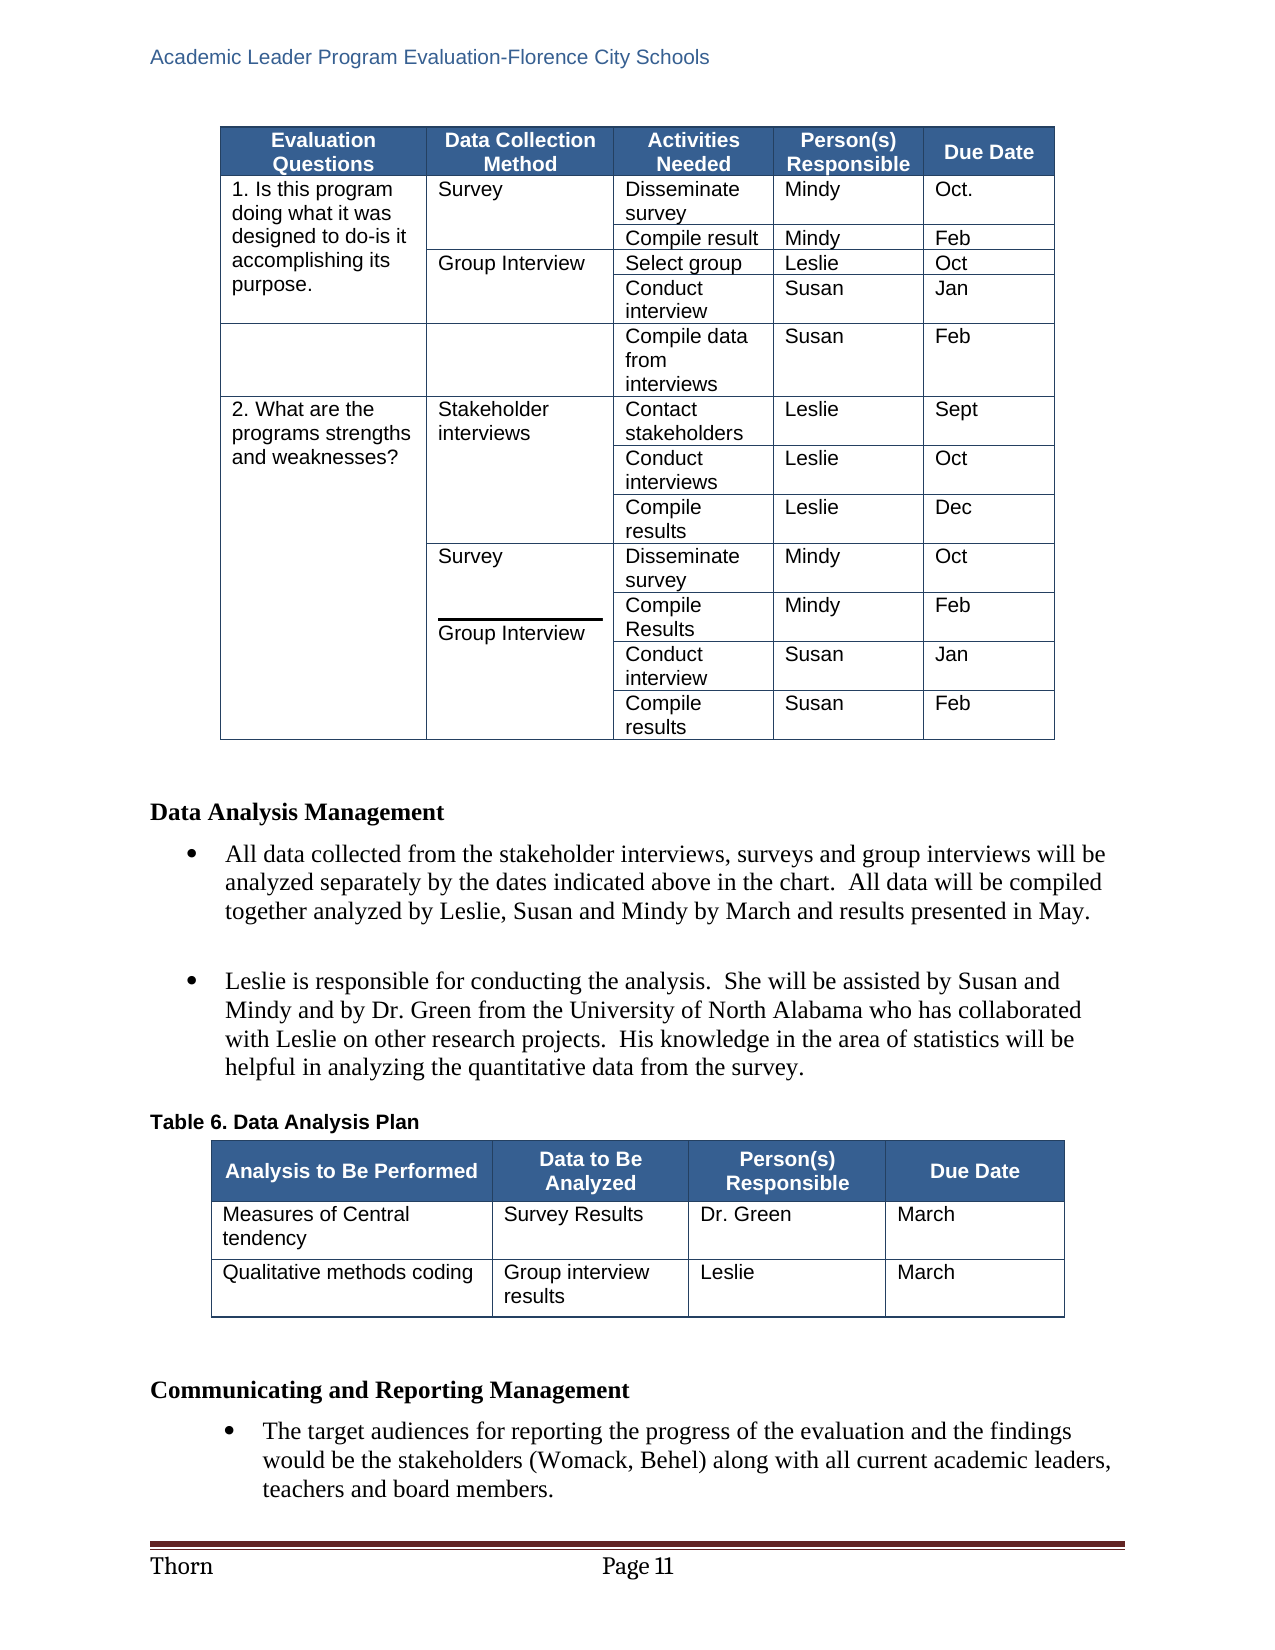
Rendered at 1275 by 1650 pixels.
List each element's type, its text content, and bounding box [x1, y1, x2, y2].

table_cell Feb [924, 593, 1054, 641]
table_cell Susan [774, 324, 923, 396]
table_header Data Collection Method [427, 128, 613, 175]
table_cell Compile result [614, 225, 773, 249]
table_cell Group interview results [493, 1260, 688, 1316]
text Communicating and Reporting Management [150, 1375, 1125, 1404]
table_cell Disseminate survey [614, 544, 773, 592]
table_header Due Date [886, 1141, 1064, 1201]
table_cell Qualitative methods coding [212, 1260, 492, 1316]
table_header Person(s) Responsible [689, 1141, 885, 1201]
table_cell Dec [924, 495, 1054, 543]
table_cell Jan [924, 642, 1054, 690]
table_cell Compile Results [614, 593, 773, 641]
table_cell Feb [924, 225, 1054, 249]
table_header Due Date [924, 128, 1054, 175]
table_cell Conduct interview [614, 275, 773, 323]
table_cell Mindy [774, 593, 923, 641]
table_header Analysis to Be Performed [212, 1141, 492, 1201]
table_header Evaluation Questions [221, 128, 426, 175]
table_cell Oct [924, 250, 1054, 274]
list Leslie is responsible for conducting the analysis. She will be assisted by Susan and Mindy and by Dr. Green from the University of North Alabama who has collaborated with Leslie on other research projects. His knowledge in the area of statistics will be helpful in analyzing the quantitative data from the survey. [187, 966, 1125, 1081]
table_cell Mindy [774, 225, 923, 249]
table_cell Oct [924, 446, 1054, 494]
table_cell 2. What are the programs strengths and weaknesses? [221, 397, 426, 739]
table_cell [427, 324, 613, 396]
table_cell Survey Results [493, 1202, 688, 1259]
table_cell Mindy [774, 544, 923, 592]
table_cell Leslie [774, 397, 923, 445]
table_cell Leslie [774, 250, 923, 274]
table_cell Mindy [774, 176, 923, 224]
table_cell Feb [924, 691, 1054, 739]
table_cell Oct [924, 544, 1054, 592]
table_cell Group Interview [427, 250, 613, 323]
table_cell Survey Group Interview [427, 544, 613, 739]
table_cell Disseminate survey [614, 176, 773, 224]
table_cell Conduct interviews [614, 446, 773, 494]
table_cell Susan [774, 642, 923, 690]
table_cell Compile results [614, 691, 773, 739]
table_cell Jan [924, 275, 1054, 323]
table_header Person(s) Responsible [774, 128, 923, 175]
table_cell March [886, 1260, 1064, 1316]
table_cell Measures of Central tendency [212, 1202, 492, 1259]
table_header Data to Be Analyzed [493, 1141, 688, 1201]
table_cell March [886, 1202, 1064, 1259]
table_cell Compile results [614, 495, 773, 543]
table_cell Susan [774, 275, 923, 323]
table_cell Stakeholder interviews [427, 397, 613, 543]
table_cell Dr. Green [689, 1202, 885, 1259]
table_cell Conduct interview [614, 642, 773, 690]
table_cell [221, 324, 426, 396]
table_cell Feb [924, 324, 1054, 396]
table_cell 1. Is this program doing what it was designed to do-is it accomplishing its purpose. [221, 176, 426, 323]
table_cell Oct. [924, 176, 1054, 224]
table_cell Compile data from interviews [614, 324, 773, 396]
table_cell Select group [614, 250, 773, 274]
table_cell Survey [427, 176, 613, 249]
text Table 6. Data Analysis Plan [150, 1110, 1125, 1134]
table_cell Contact stakeholders [614, 397, 773, 445]
table_cell Leslie [689, 1260, 885, 1316]
list The target audiences for reporting the progress of the evaluation and the findings would be the stakeholders (Womack, Behel) along with all current academic leaders, teachers and board members. [225, 1416, 1125, 1502]
table_cell Susan [774, 691, 923, 739]
table_cell Leslie [774, 446, 923, 494]
text Data Analysis Management [150, 797, 1125, 826]
list All data collected from the stakeholder interviews, surveys and group interviews will be analyzed separately by the dates indicated above in the chart. All data will be compiled together analyzed by Leslie, Susan and Mindy by March and results presented in May. [187, 839, 1125, 925]
table_cell Sept [924, 397, 1054, 445]
table_header Activities Needed [614, 128, 773, 175]
table_cell Leslie [774, 495, 923, 543]
